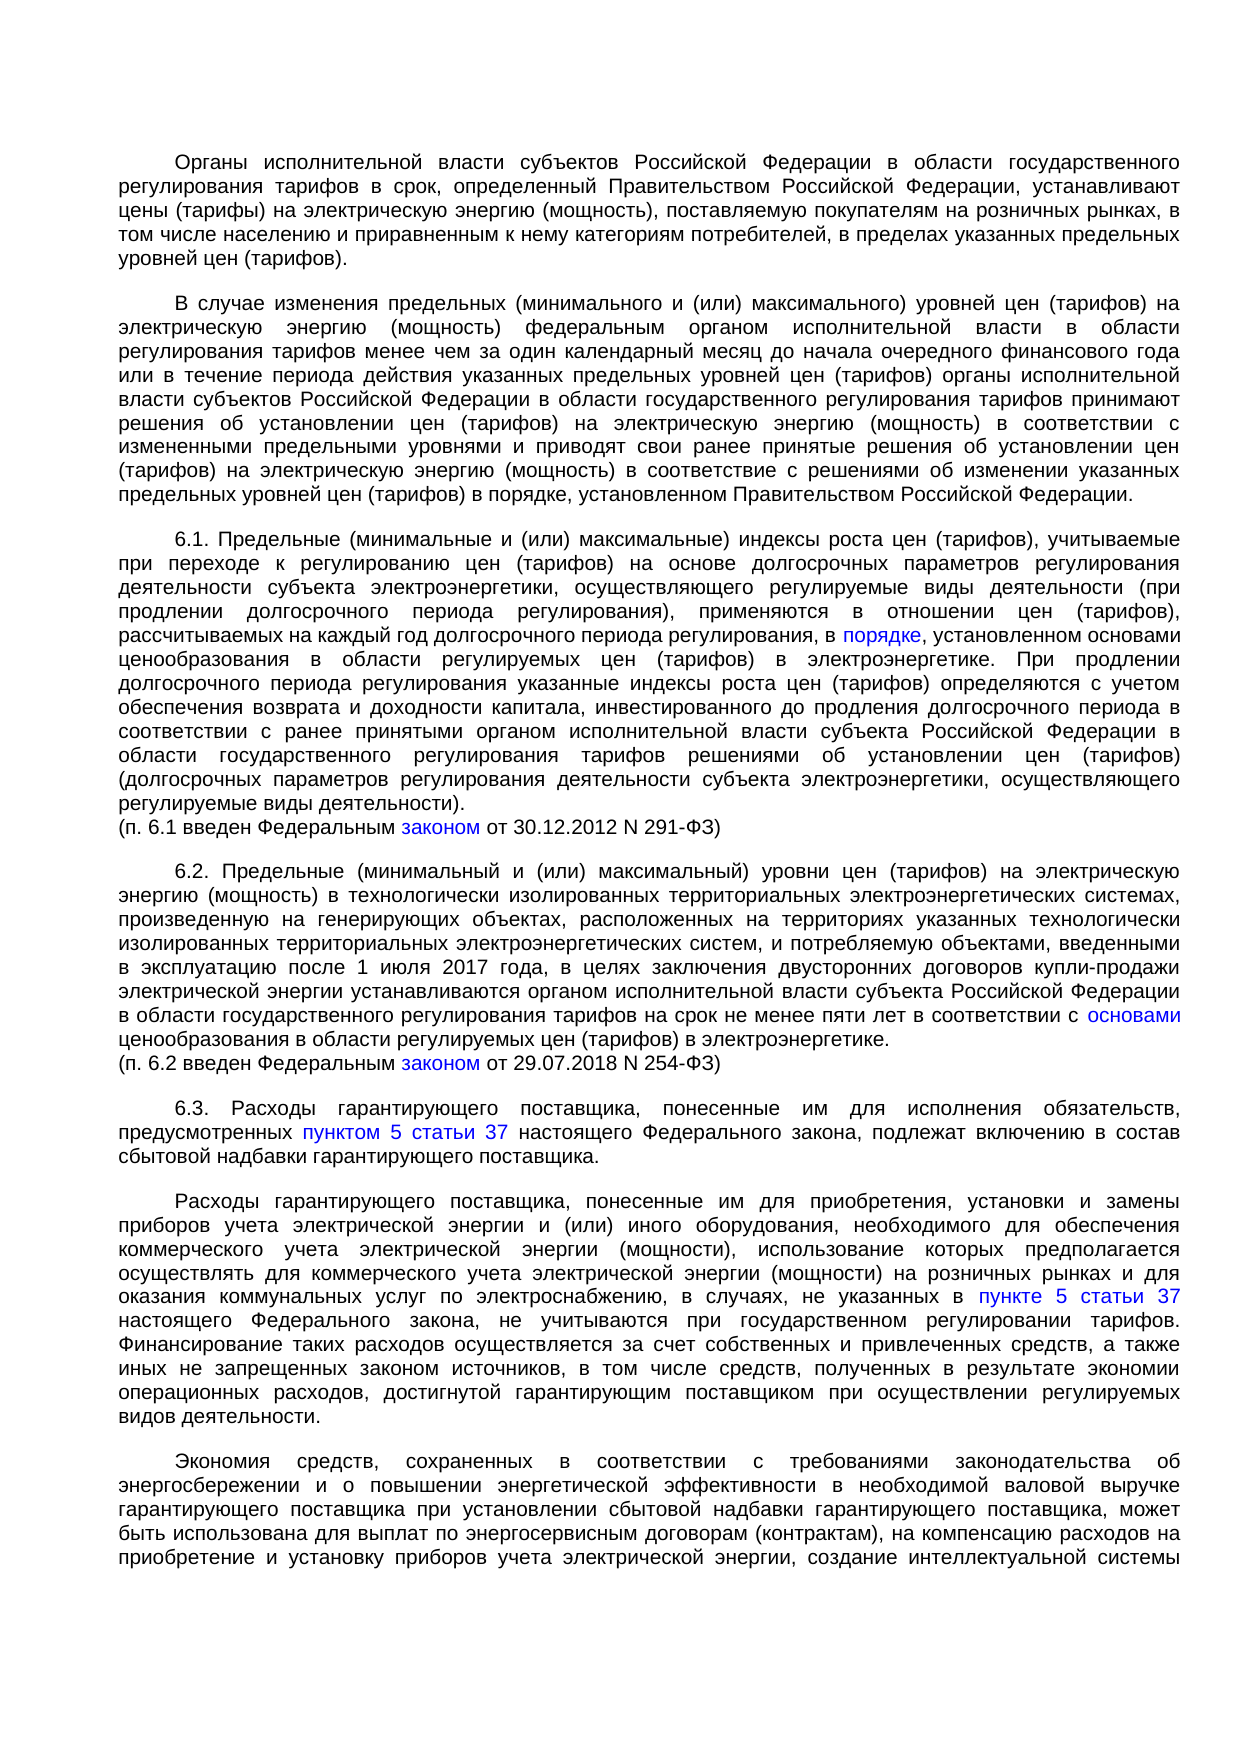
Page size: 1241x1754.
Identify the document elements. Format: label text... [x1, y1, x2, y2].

text В случае изменения предельных (минимального и (или) максимального) уровней цен (тарифов) на электрическую энергию (мощность) федеральным органом исполнительной власти в области регулирования тарифов менее чем за один календарный месяц до начала очередного финансового года или в течение периода действия указанных предельных уровней цен (тарифов) органы исполнительной власти субъектов Российской Федерации в области государственного регулирования тарифов принимают решения об установлении цен (тарифов) на электрическую энергию (мощность) в соответствии с измененными предельными уровнями и приводят свои ранее принятые решения об установлении цен (тарифов) на электрическую энергию (мощность) в соответствие с решениями об изменении указанных предельных уровней цен (тарифов) в порядке, установленном Правительством Российской Федерации. [118, 291, 1181, 506]
text Органы исполнительной власти субъектов Российской Федерации в области государственного регулирования тарифов в срок, определенный Правительством Российской Федерации, устанавливают цены (тарифы) на электрическую энергию (мощность), поставляемую покупателям на розничных рынках, в том числе населению и приравненным к нему категориям потребителей, в пределах указанных предельных уровней цен (тарифов). [118, 150, 1181, 270]
text (п. 6.1 введен Федеральным законом от 30.12.2012 N 291-ФЗ) [118, 814, 1181, 838]
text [118, 1449, 1181, 1569]
text (п. 6.2 введен Федеральным законом от 29.07.2018 N 254-ФЗ) [118, 1051, 1181, 1075]
text 6.1. Предельные (минимальные и (или) максимальные) индексы роста цен (тарифов), учитываемые при переходе к регулированию цен (тарифов) на основе долгосрочных параметров регулирования деятельности субъекта электроэнергетики, осуществляющего регулируемые виды деятельности (при продлении долгосрочного периода регулирования), применяются в отношении цен (тарифов), рассчитываемых на каждый год долгосрочного периода регулирования, в порядке, установленном основами ценообразования в области регулируемых цен (тарифов) в электроэнергетике. При продлении долгосрочного периода регулирования указанные индексы роста цен (тарифов) определяются с учетом обеспечения возврата и доходности капитала, инвестированного до продления долгосрочного периода в соответствии с ранее принятыми органом исполнительной власти субъекта Российской Федерации в области государственного регулирования тарифов решениями об установлении цен (тарифов) (долгосрочных параметров регулирования деятельности субъекта электроэнергетики, осуществляющего регулируемые виды деятельности). [118, 527, 1181, 814]
text Расходы гарантирующего поставщика, понесенные им для приобретения, установки и замены приборов учета электрической энергии и (или) иного оборудования, необходимого для обеспечения коммерческого учета электрической энергии (мощности), использование которых предполагается осуществлять для коммерческого учета электрической энергии (мощности) на розничных рынках и для оказания коммунальных услуг по электроснабжению, в случаях, не указанных в пункте 5 статьи 37 настоящего Федерального закона, не учитываются при государственном регулировании тарифов. Финансирование таких расходов осуществляется за счет собственных и привлеченных средств, а также иных не запрещенных законом источников, в том числе средств, полученных в результате экономии операционных расходов, достигнутой гарантирующим поставщиком при осуществлении регулируемых видов деятельности. [118, 1188, 1181, 1428]
text 6.3. Расходы гарантирующего поставщика, понесенные им для исполнения обязательств, предусмотренных пунктом 5 статьи 37 настоящего Федерального закона, подлежат включению в состав сбытовой надбавки гарантирующего поставщика. [118, 1096, 1181, 1168]
text 6.2. Предельные (минимальный и (или) максимальный) уровни цен (тарифов) на электрическую энергию (мощность) в технологически изолированных территориальных электроэнергетических системах, произведенную на генерирующих объектах, расположенных на территориях указанных технологически изолированных территориальных электроэнергетических систем, и потребляемую объектами, введенными в эксплуатацию после 1 июля 2017 года, в целях заключения двусторонних договоров купли-продажи электрической энергии устанавливаются органом исполнительной власти субъекта Российской Федерации в области государственного регулирования тарифов на срок не менее пяти лет в соответствии с основами ценообразования в области регулируемых цен (тарифов) в электроэнергетике. [118, 859, 1181, 1051]
